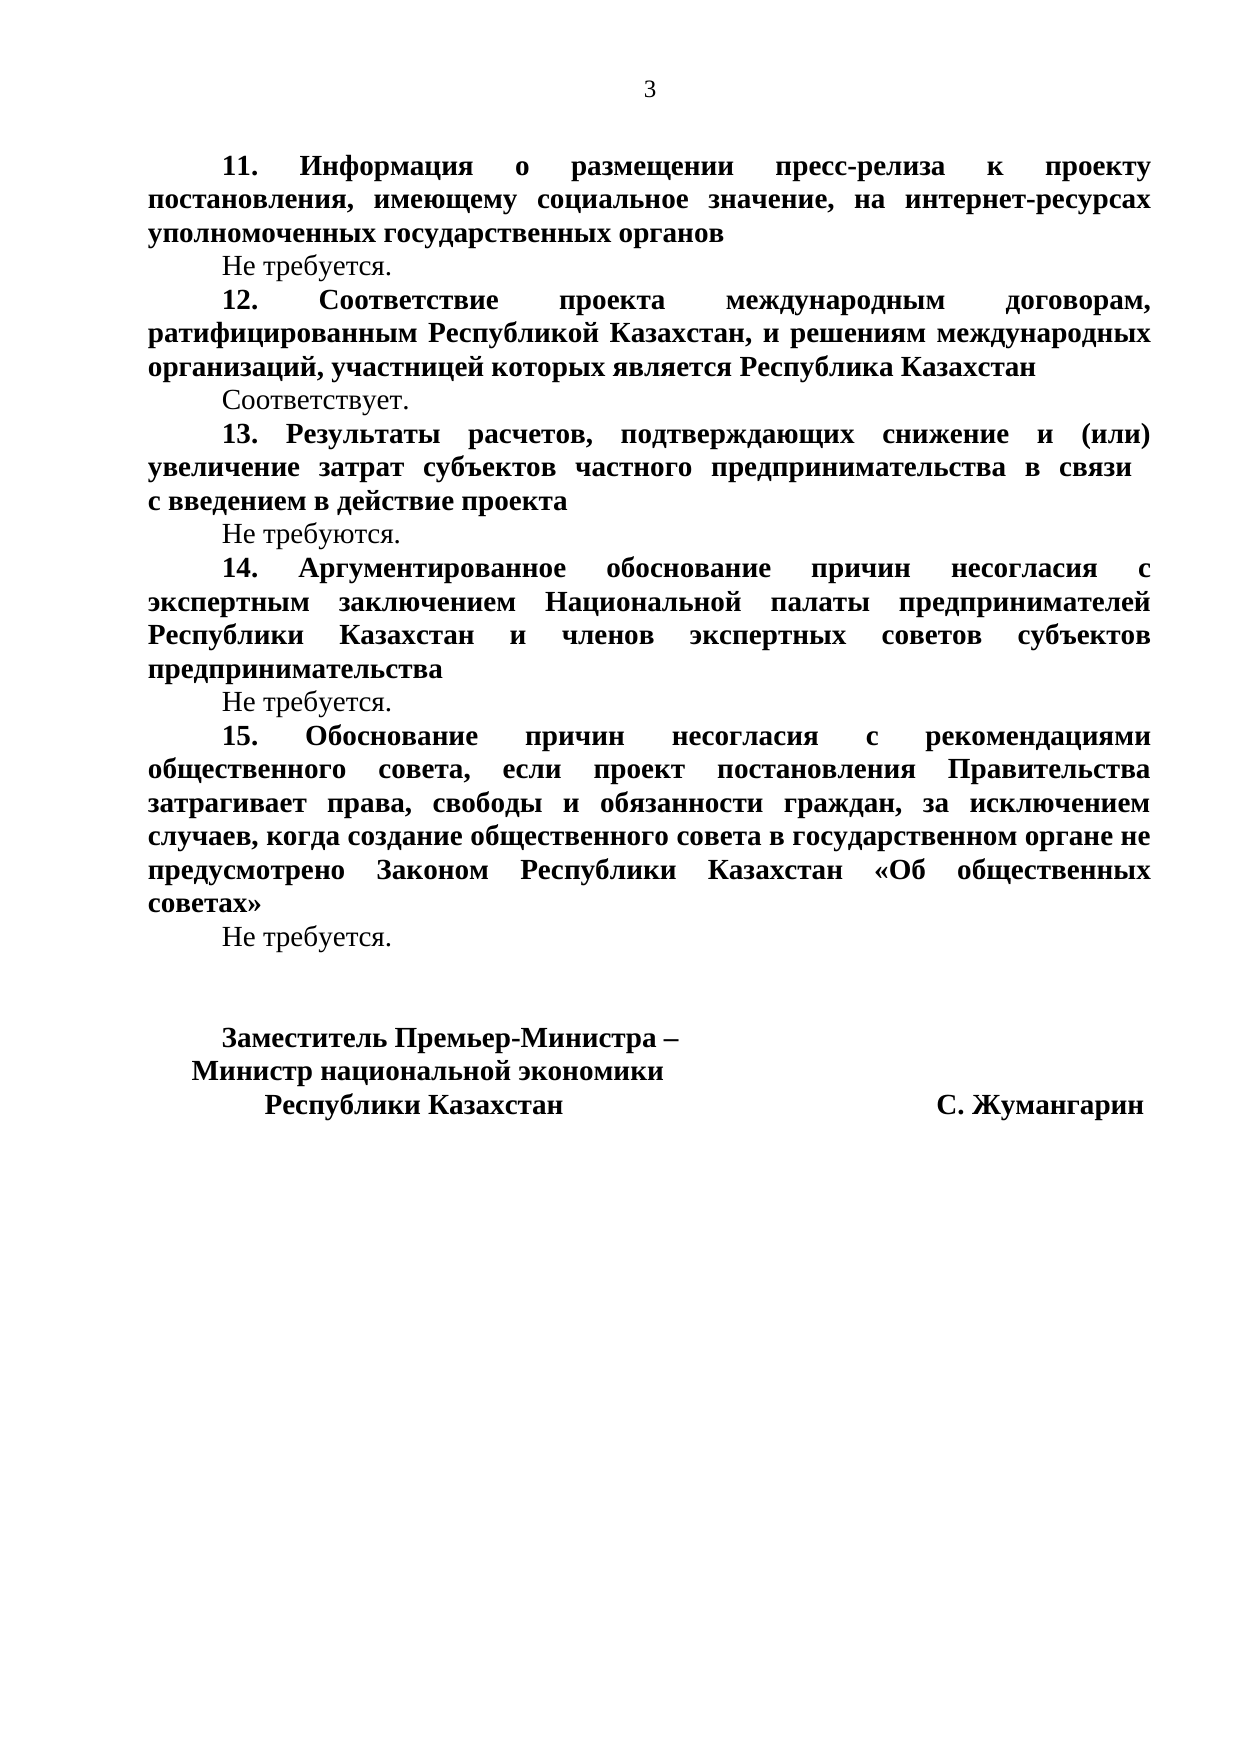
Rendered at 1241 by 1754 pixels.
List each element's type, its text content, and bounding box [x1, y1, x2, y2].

text Заместитель Премьер-Министра – [148, 1020, 1152, 1053]
text Министр национальной экономики [148, 1053, 1152, 1087]
text 11. Информация о размещении пресс-релиза к проекту постановления, имеющему социальное значение, на интернет-ресурсах уполномоченных государственных органов [148, 148, 1152, 248]
text Не требуется. [148, 684, 1152, 718]
text 15. Обоснование причин несогласия с рекомендациями общественного совета, если проект постановления Правительства затрагивает права, свободы и обязанности граждан, за исключением случаев, когда создание общественного совета в государственном органе не предусмотрено Законом Республики Казахстан «Об общественных советах» [148, 718, 1152, 919]
text 13. Результаты расчетов, подтверждающих снижение и (или) увеличение затрат субъектов частного предпринимательства в связи с введением в действие проекта [148, 416, 1152, 517]
text 12. Соответствие проекта международным договорам, ратифицированным Республикой Казахстан, и решениям международных организаций, участницей которых является Республика Казахстан [148, 282, 1152, 382]
text Не требуется. [148, 919, 1152, 953]
text 14. Аргументированное обоснование причин несогласия с экспертным заключением Национальной палаты предпринимателей Республики Казахстан и членов экспертных советов субъектов предпринимательства [148, 550, 1152, 684]
text Соответствует. [148, 382, 1152, 416]
text Не требуются. [148, 517, 1152, 550]
text Не требуется. [148, 248, 1152, 282]
text Республики Казахстан С. Жумангарин [148, 1087, 1152, 1120]
